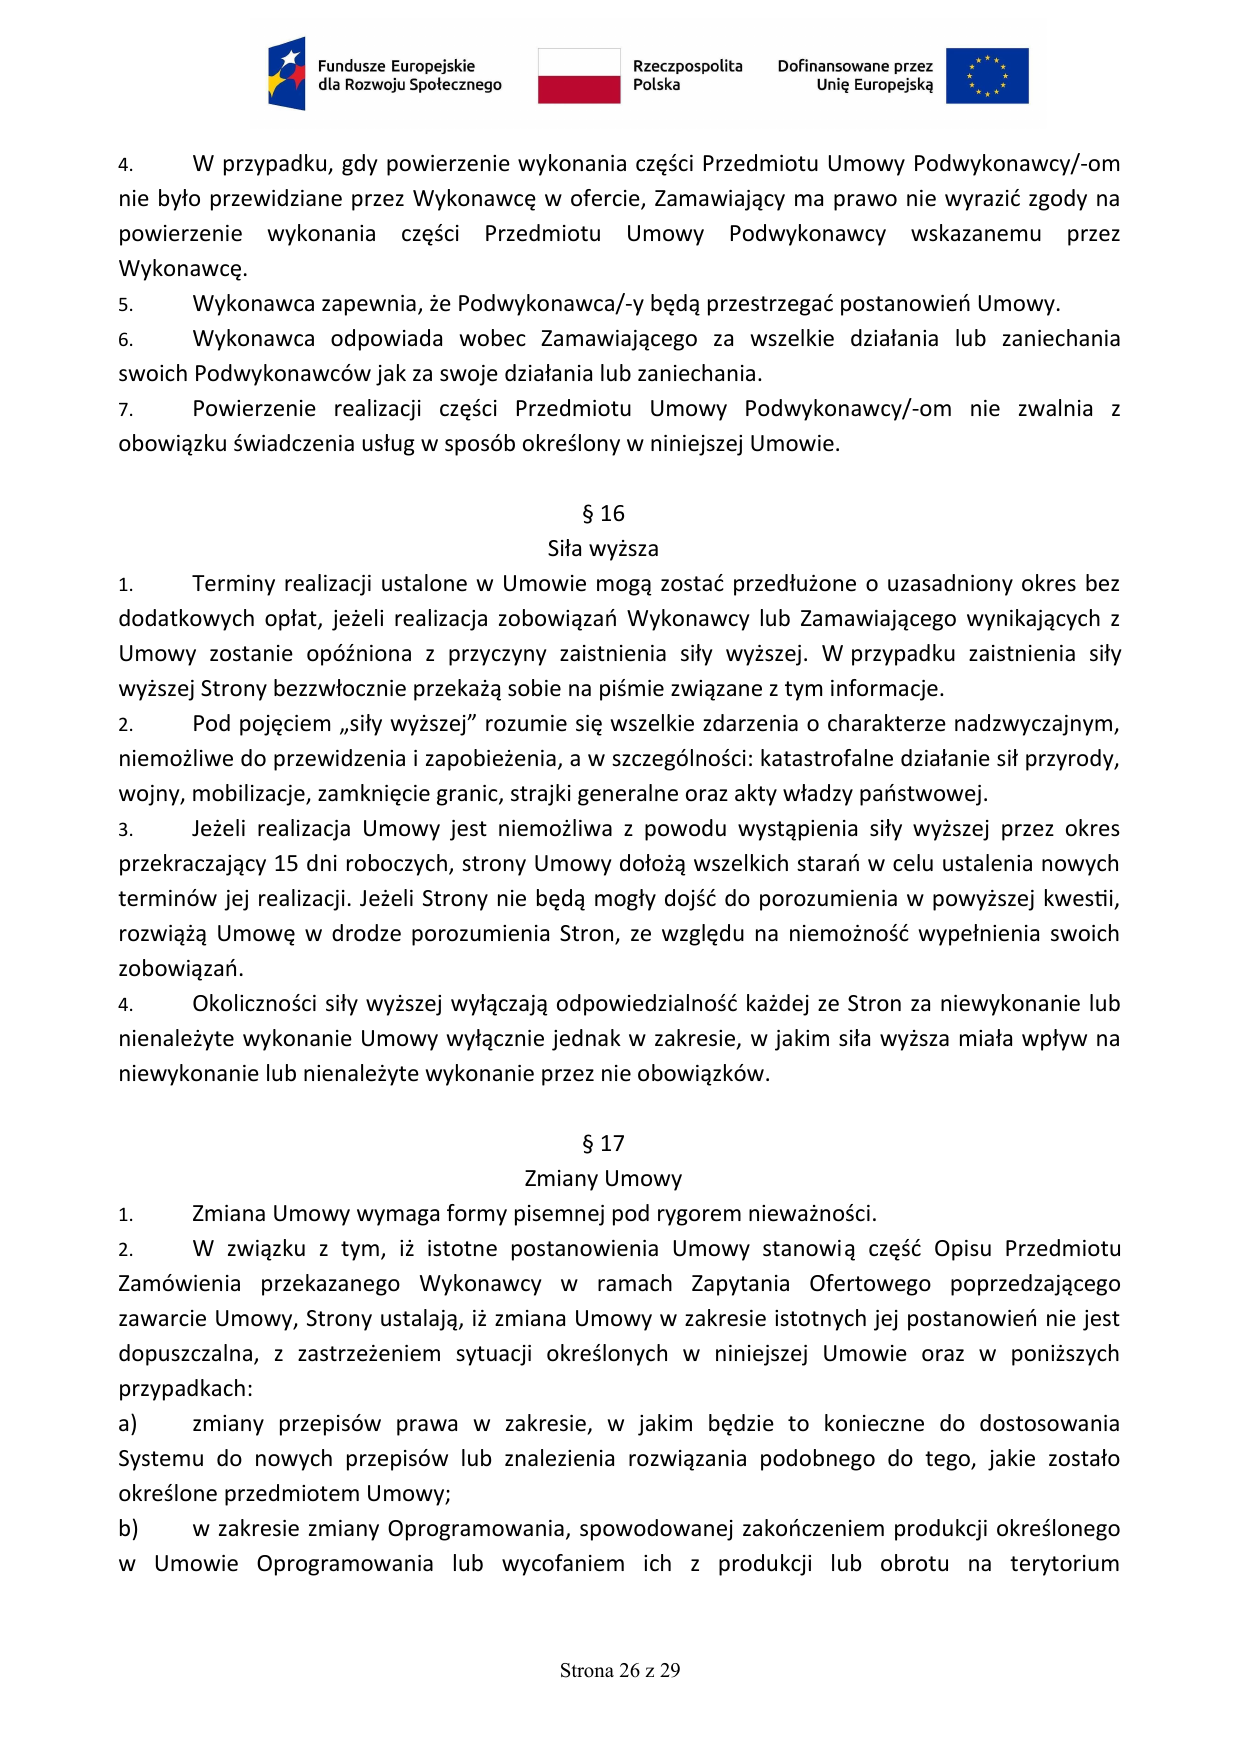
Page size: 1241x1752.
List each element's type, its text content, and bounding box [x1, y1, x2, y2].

list W związku z tym, iż istotne postanowienia Umowy stanowią część Opisu Przedmiotu Zamówienia przekazanego Wykonawcy w ramach Zapytania Ofertowego poprzedzającego zawarcie Umowy, Strony ustalają, iż zmiana Umowy w zakresie istotnych jej postanowień nie jest dopuszczalna, z zastrzeżeniem sytuacji określonych w niniejszej Umowie oraz w poniższych przypadkach: [118, 1233, 1122, 1403]
list zmiany przepisów prawa w zakresie, w jakim będzie to konieczne do dostosowania Systemu do nowych przepisów lub znalezienia rozwiązania podobnego do tego, jakie zostało określone przedmiotem Umowy; [118, 1408, 1122, 1508]
list Jeżeli realizacja Umowy jest niemożliwa z powodu wystąpienia siły wyższej przez okres przekraczający 15 dni roboczych, strony Umowy dołożą wszelkich starań w celu ustalenia nowych terminów jej realizacji. Jeżeli Strony nie będą mogły dojść do porozumienia w powyższej kwestii, rozwiążą Umowę w drodze porozumienia Stron, ze względu na niemożność wypełnienia swoich zobowiązań. [118, 813, 1122, 983]
text § 17 Zmiany Umowy [118, 1128, 1089, 1193]
picture [250, 18, 1047, 129]
list Wykonawca zapewnia, że Podwykonawca/-y będą przestrzegać postanowień Umowy. [118, 288, 1122, 318]
list Pod pojęciem „siły wyższej” rozumie się wszelkie zdarzenia o charakterze nadzwyczajnym, niemożliwe do przewidzenia i zapobieżenia, a w szczególności: katastrofalne działanie sił przyrody, wojny, mobilizacje, zamknięcie granic, strajki generalne oraz akty władzy państwowej. [118, 708, 1122, 808]
list Okoliczności siły wyższej wyłączają odpowiedzialność każdej ze Stron za niewykonanie lub nienależyte wykonanie Umowy wyłącznie jednak w zakresie, w jakim siła wyższa miała wpływ na niewykonanie lub nienależyte wykonanie przez nie obowiązków. [118, 988, 1122, 1088]
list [118, 1513, 1122, 1578]
list Terminy realizacji ustalone w Umowie mogą zostać przedłużone o uzasadniony okres bez dodatkowych opłat, jeżeli realizacja zobowiązań Wykonawcy lub Zamawiającego wynikających z Umowy zostanie opóźniona z przyczyny zaistnienia siły wyższej. W przypadku zaistnienia siły wyższej Strony bezzwłocznie przekażą sobie na piśmie związane z tym informacje. [118, 568, 1122, 703]
list Zmiana Umowy wymaga formy pisemnej pod rygorem nieważności. [118, 1198, 1122, 1228]
list W przypadku, gdy powierzenie wykonania części Przedmiotu Umowy Podwykonawcy/-om nie było przewidziane przez Wykonawcę w ofercie, Zamawiający ma prawo nie wyrazić zgody na powierzenie wykonania części Przedmiotu Umowy Podwykonawcy wskazanemu przez Wykonawcę. [118, 148, 1122, 283]
text § 16 Siła wyższa [118, 498, 1089, 563]
list Powierzenie realizacji części Przedmiotu Umowy Podwykonawcy/-om nie zwalnia z obowiązku świadczenia usług w sposób określony w niniejszej Umowie. [118, 393, 1122, 458]
list Wykonawca odpowiada wobec Zamawiającego za wszelkie działania lub zaniechania swoich Podwykonawców jak za swoje działania lub zaniechania. [118, 323, 1122, 388]
